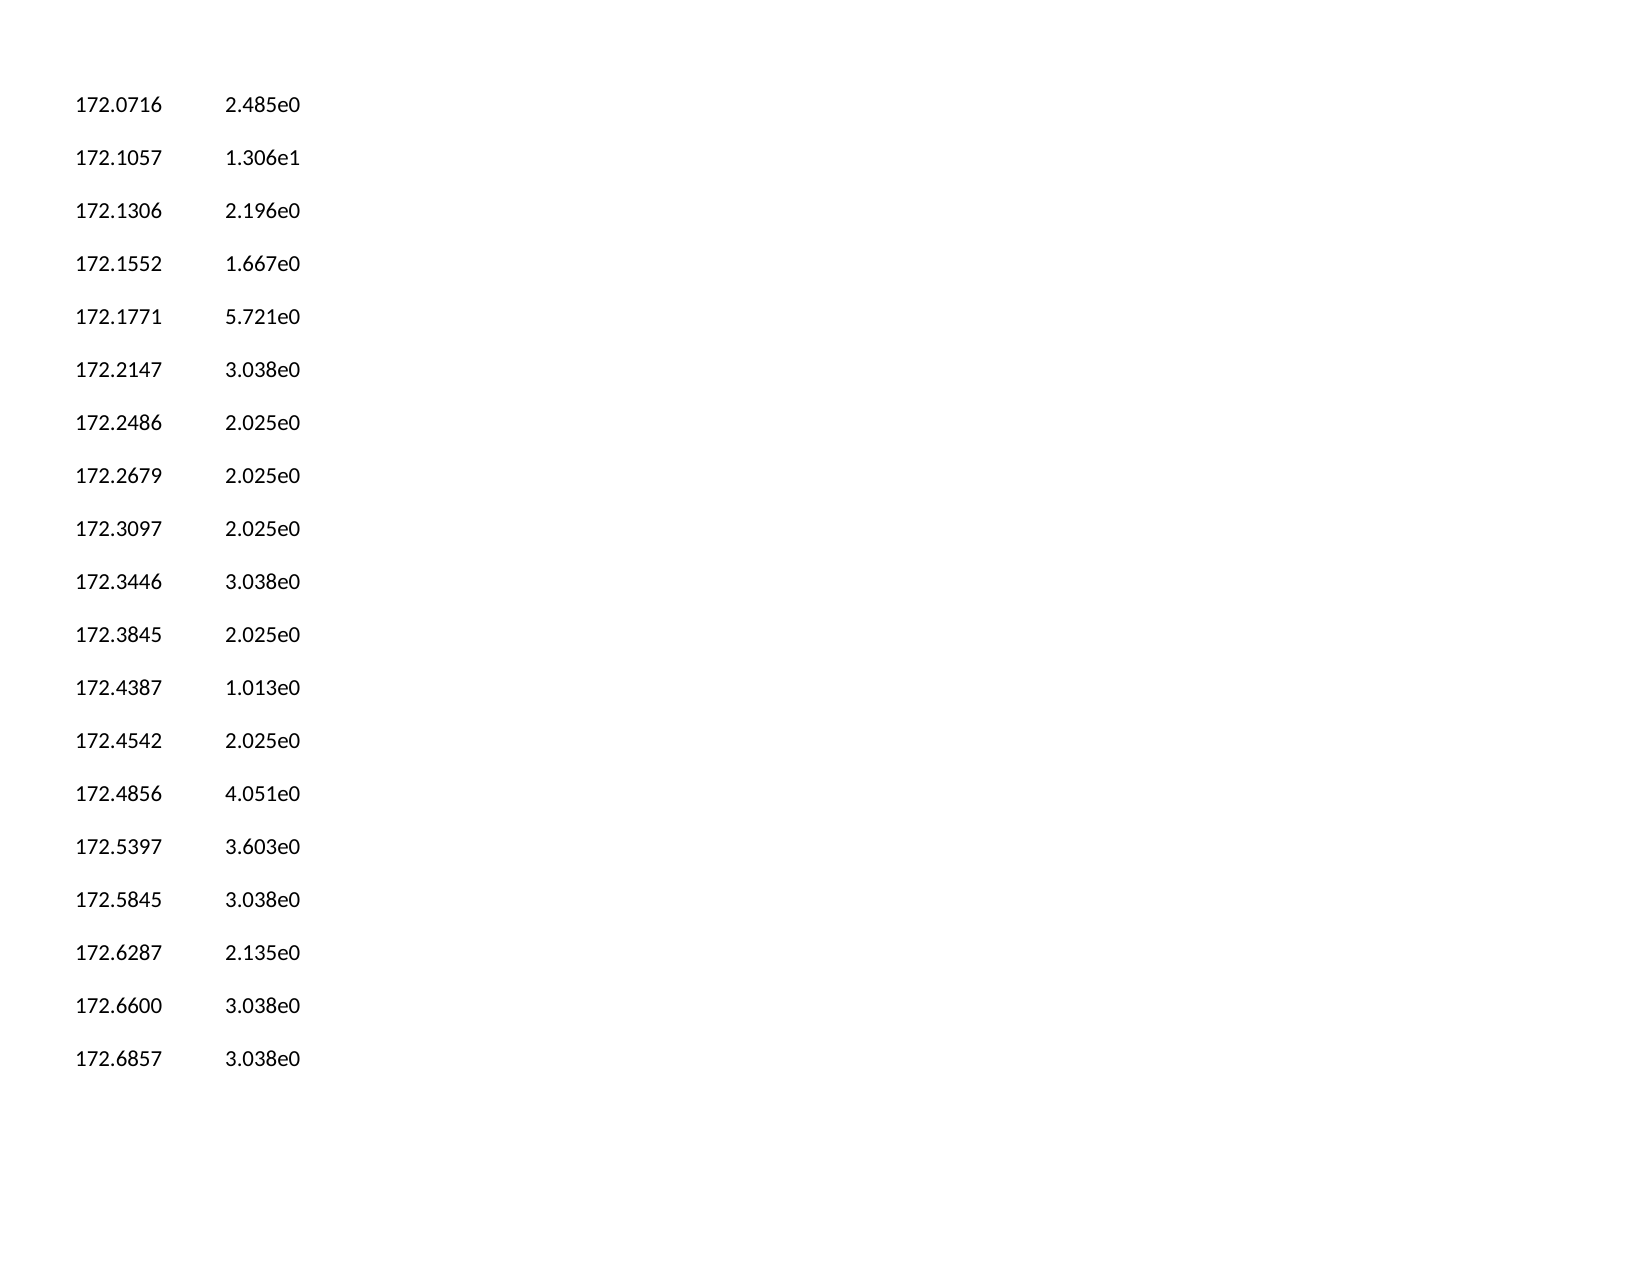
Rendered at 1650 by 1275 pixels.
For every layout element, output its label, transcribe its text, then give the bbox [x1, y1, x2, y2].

text 172.5845 3.038e0 [75, 885, 1563, 913]
text 172.2486 2.025e0 [75, 408, 1563, 436]
text 172.0716 2.485e0 [75, 90, 1563, 118]
text 172.3845 2.025e0 [75, 620, 1563, 648]
text 172.1057 1.306e1 [75, 143, 1563, 171]
text 172.1552 1.667e0 [75, 249, 1563, 277]
text 172.4856 4.051e0 [75, 779, 1563, 807]
text 172.6287 2.135e0 [75, 938, 1563, 966]
text 172.6600 3.038e0 [75, 991, 1563, 1019]
text 172.1771 5.721e0 [75, 302, 1563, 330]
text 172.1306 2.196e0 [75, 196, 1563, 224]
text 172.4542 2.025e0 [75, 726, 1563, 754]
text 172.4387 1.013e0 [75, 673, 1563, 701]
text 172.3446 3.038e0 [75, 567, 1563, 595]
text 172.2147 3.038e0 [75, 355, 1563, 383]
text 172.6857 3.038e0 [75, 1044, 1563, 1072]
text 172.2679 2.025e0 [75, 461, 1563, 489]
text 172.5397 3.603e0 [75, 832, 1563, 860]
text 172.3097 2.025e0 [75, 514, 1563, 542]
